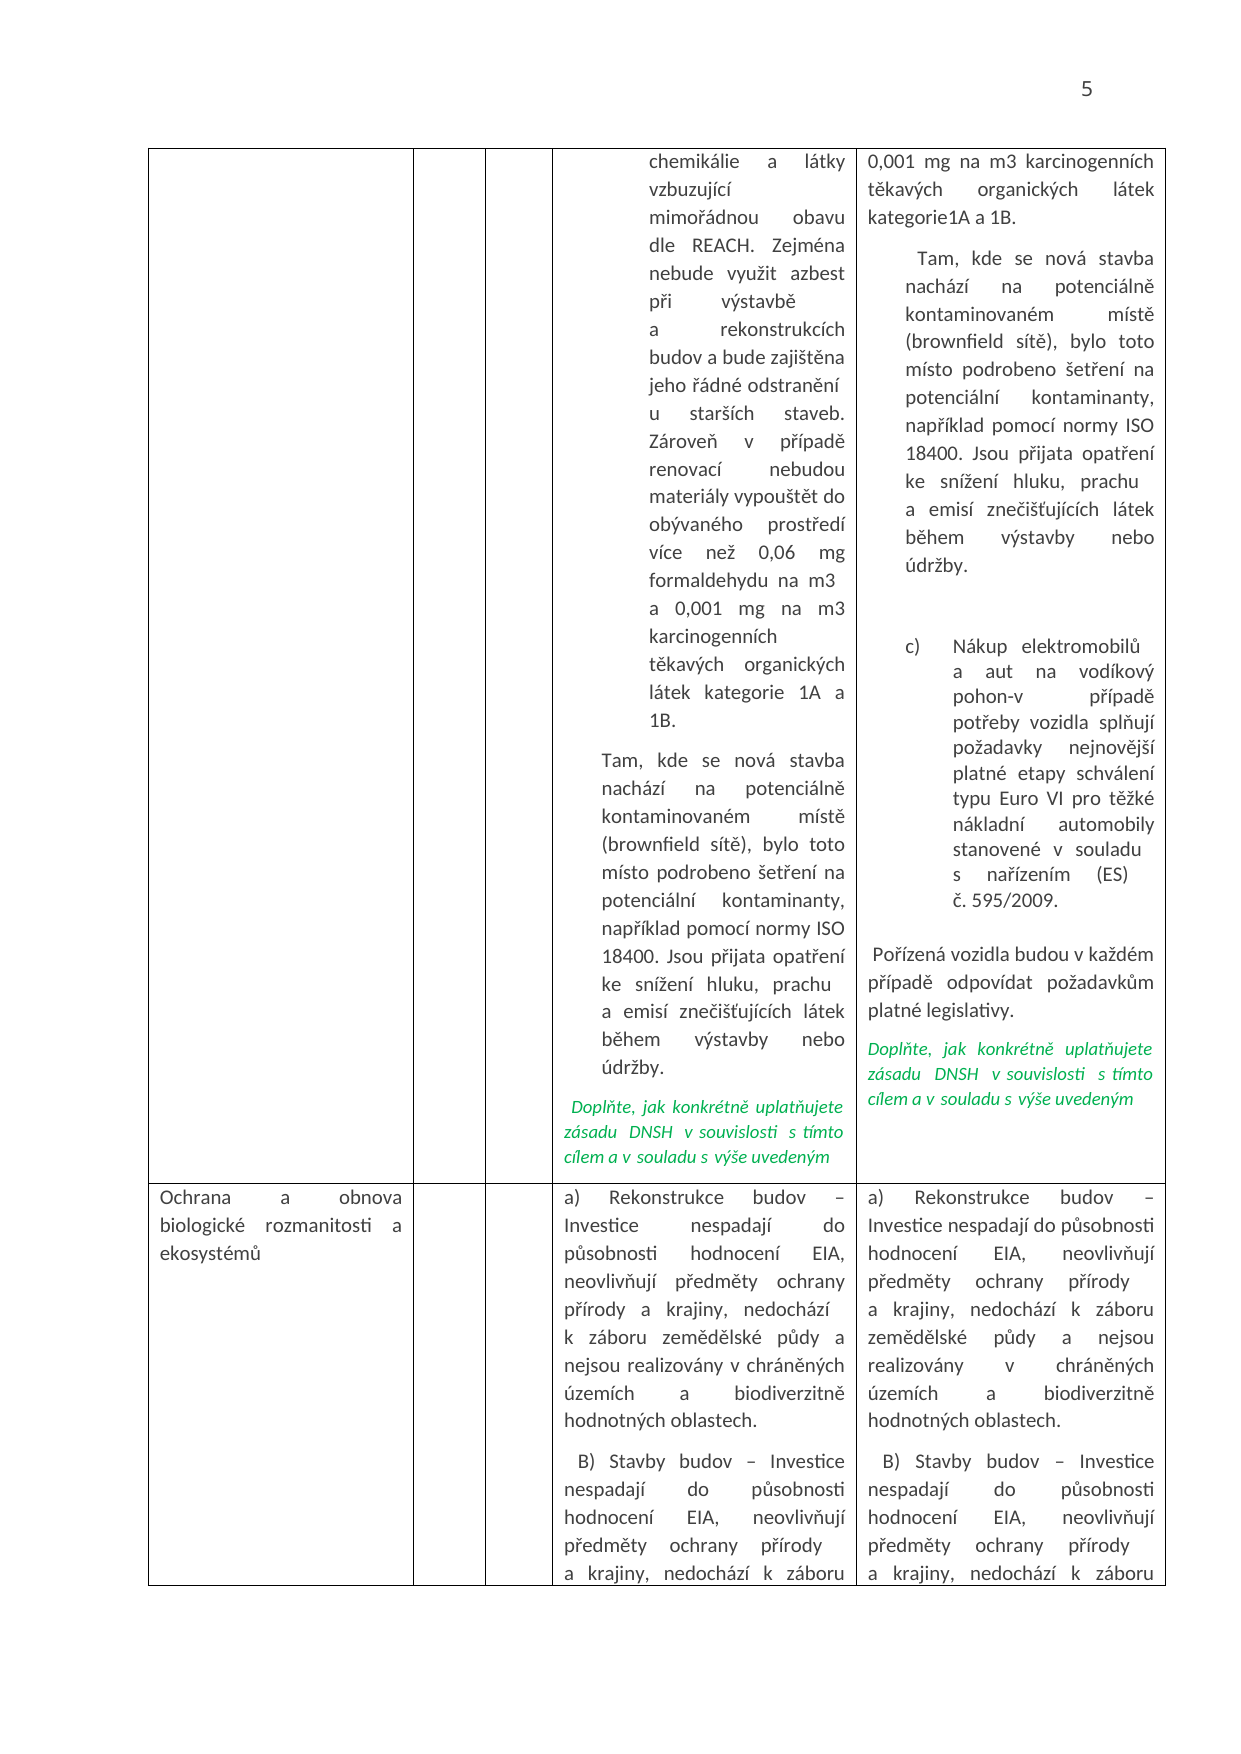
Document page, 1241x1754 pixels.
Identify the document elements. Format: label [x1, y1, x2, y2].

table_cell [149, 1184, 413, 1585]
table_cell [486, 1184, 552, 1585]
table_cell [553, 149, 856, 1183]
table_cell [486, 149, 552, 1183]
table_cell [149, 149, 413, 1183]
table_cell [857, 149, 1165, 1183]
table_cell [414, 1184, 485, 1585]
table_cell [414, 149, 485, 1183]
table_cell [553, 1184, 856, 1585]
table_cell [857, 1184, 1165, 1585]
